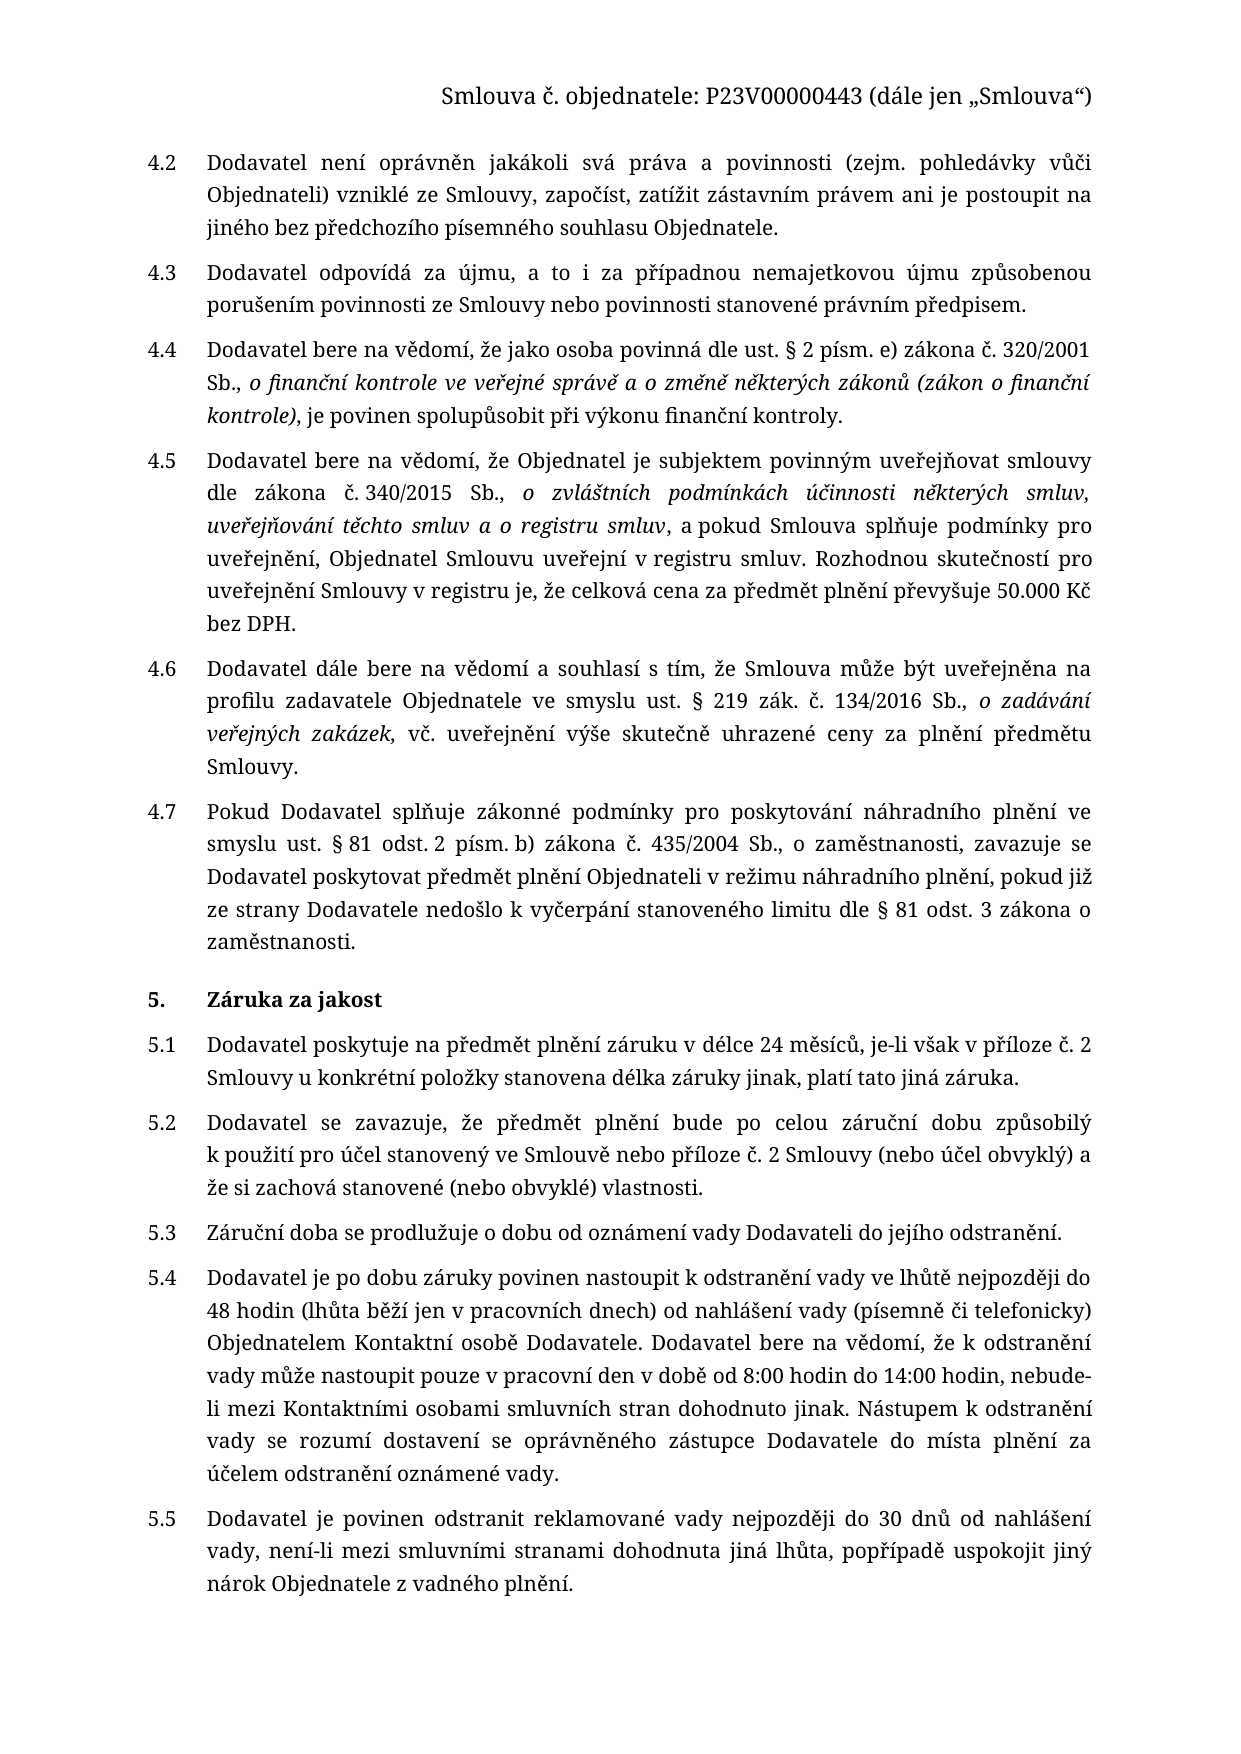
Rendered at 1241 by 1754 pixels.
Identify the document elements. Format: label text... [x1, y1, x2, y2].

list Záruka za jakost [148, 985, 1093, 1013]
list Dodavatel je povinen odstranit reklamované vady nejpozději do 30 dnů od nahlášení vady, není-li mezi smluvními stranami dohodnuta jiná lhůta, popřípadě uspokojit jiný nárok Objednatele z vadného plnění. [148, 1504, 1093, 1598]
list Dodavatel je po dobu záruky povinen nastoupit k odstranění vady ve lhůtě nejpozději do 48 hodin (lhůta běží jen v pracovních dnech) od nahlášení vady (písemně či telefonicky) Objednatelem Kontaktní osobě Dodavatele. Dodavatel bere na vědomí, že k odstranění vady může nastoupit pouze v pracovní den v době od 8:00 hodin do 14:00 hodin, nebude-li mezi Kontaktními osobami smluvních stran dohodnuto jinak. Nástupem k odstranění vady se rozumí dostavení se oprávněného zástupce Dodavatele do místa plnění za účelem odstranění oznámené vady. [148, 1263, 1093, 1487]
list Pokud Dodavatel splňuje zákonné podmínky pro poskytování náhradního plnění ve smyslu ust. § 81 odst. 2 písm. b) zákona č. 435/2004 Sb., o zaměstnanosti, zavazuje se Dodavatel poskytovat předmět plnění Objednateli v režimu náhradního plnění, pokud již ze strany Dodavatele nedošlo k vyčerpání stanoveného limitu dle § 81 odst. 3 zákona o zaměstnanosti. [148, 797, 1093, 956]
list Dodavatel poskytuje na předmět plnění záruku v délce 24 měsíců, je-li však v příloze č. 2 Smlouvy u konkrétní položky stanovena délka záruky jinak, platí tato jiná záruka. [148, 1030, 1093, 1091]
list Dodavatel se zavazuje, že předmět plnění bude po celou záruční dobu způsobilý k použití pro účel stanovený ve Smlouvě nebo příloze č. 2 Smlouvy (nebo účel obvyklý) a že si zachová stanovené (nebo obvyklé) vlastnosti. [148, 1108, 1093, 1201]
list Dodavatel bere na vědomí, že jako osoba povinná dle ust. § 2 písm. e) zákona č. 320/2001 Sb., o finanční kontrole ve veřejné správě a o změně některých zákonů (zákon o finanční kontrole), je povinen spolupůsobit při výkonu finanční kontroly. [148, 336, 1093, 429]
list Dodavatel bere na vědomí, že Objednatel je subjektem povinným uveřejňovat smlouvy dle zákona č. 340/2015 Sb., o zvláštních podmínkách účinnosti některých smluv, uveřejňování těchto smluv a o registru smluv, a pokud Smlouva splňuje podmínky pro uveřejnění, Objednatel Smlouvu uveřejní v registru smluv. Rozhodnou skutečností pro uveřejnění Smlouvy v registru je, že celková cena za předmět plnění převyšuje 50.000 Kč bez DPH. [148, 446, 1093, 637]
list Dodavatel není oprávněn jakákoli svá práva a povinnosti (zejm. pohledávky vůči Objednateli) vzniklé ze Smlouvy, započíst, zatížit zástavním právem ani je postoupit na jiného bez předchozího písemného souhlasu Objednatele. [148, 148, 1093, 241]
list Záruční doba se prodlužuje o dobu od oznámení vady Dodavateli do jejího odstranění. [148, 1218, 1093, 1247]
list Dodavatel odpovídá za újmu, a to i za případnou nemajetkovou újmu způsobenou porušením povinnosti ze Smlouvy nebo povinnosti stanovené právním předpisem. [148, 258, 1093, 319]
list Dodavatel dále bere na vědomí a souhlasí s tím, že Smlouva může být uveřejněna na profilu zadavatele Objednatele ve smyslu ust. § 219 zák. č. 134/2016 Sb., o zadávání veřejných zakázek, vč. uveřejnění výše skutečně uhrazené ceny za plnění předmětu Smlouvy. [148, 654, 1093, 780]
